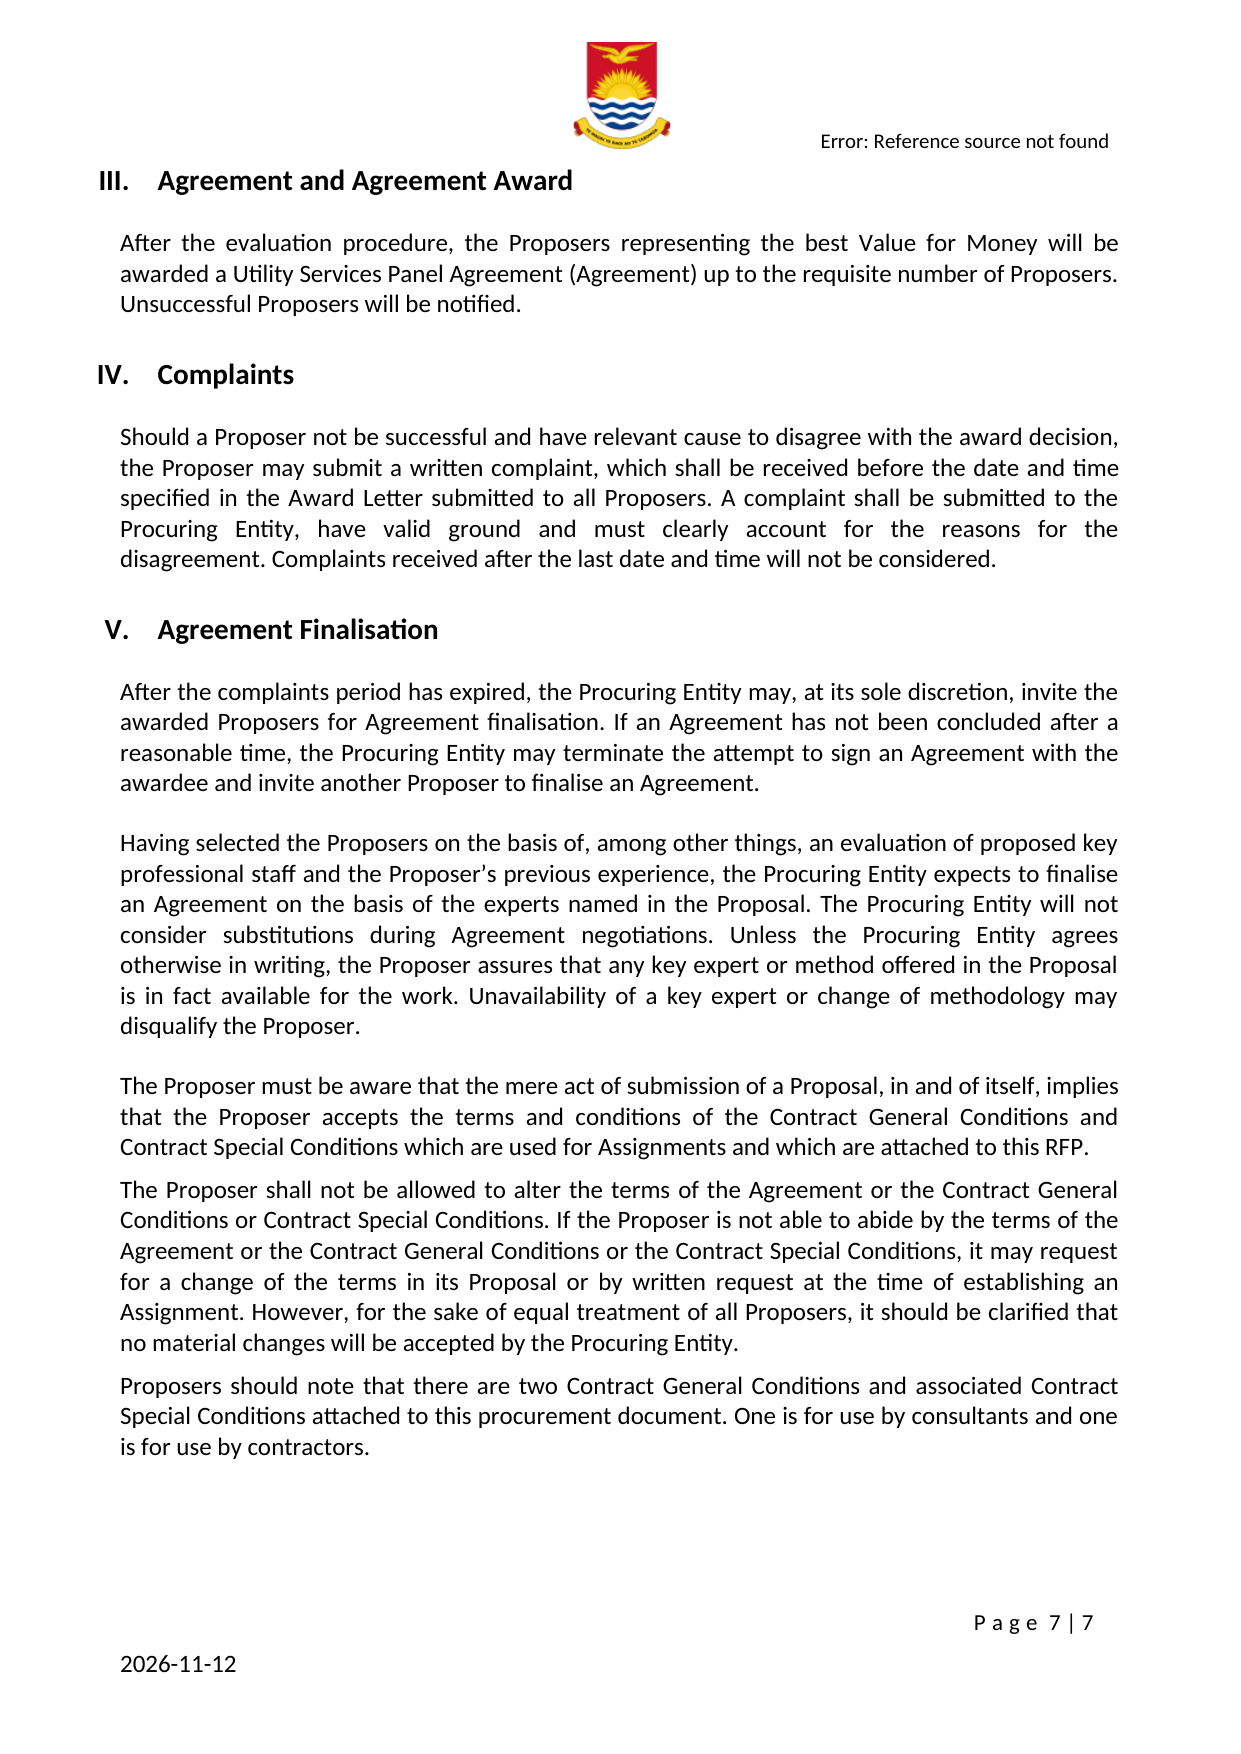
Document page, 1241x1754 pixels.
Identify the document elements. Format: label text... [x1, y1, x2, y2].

text Proposers should note that there are two Contract General Conditions and associated Contract Special Conditions attached to this procurement document. One is for use by consultants and one is for use by contractors. [120, 1370, 1120, 1461]
text Should a Proposer not be successful and have relevant cause to disagree with the award decision, the Proposer may submit a written complaint, which shall be received before the date and time specified in the Award Letter submitted to all Proposers. A complaint shall be submitted to the Procuring Entity, have valid ground and must clearly account for the reasons for the disagreement. Complaints received after the last date and time will not be considered. [120, 421, 1120, 574]
text After the complaints period has expired, the Procuring Entity may, at its sole discretion, invite the awarded Proposers for Agreement finalisation. If an Agreement has not been concluded after a reasonable time, the Procuring Entity may terminate the attempt to sign an Agreement with the awardee and invite another Proposer to finalise an Agreement. [120, 676, 1120, 798]
text The Proposer shall not be allowed to alter the terms of the Agreement or the Contract General Conditions or Contract Special Conditions. If the Proposer is not able to abide by the terms of the Agreement or the Contract General Conditions or the Contract Special Conditions, it may request for a change of the terms in its Proposal or by written request at the time of establishing an Assignment. However, for the sake of equal treatment of all Proposers, it should be clarified that no material changes will be accepted by the Procuring Entity. [120, 1174, 1120, 1357]
subtitle Agreement and Agreement Award [129, 162, 1120, 198]
text Having selected the Proposers on the basis of, among other things, an evaluation of proposed key professional staff and the Proposer’s previous experience, the Procuring Entity expects to finalise an Agreement on the basis of the experts named in the Proposal. The Procuring Entity will not consider substitutions during Agreement negotiations. Unless the Procuring Entity agrees otherwise in writing, the Proposer assures that any key expert or method offered in the Proposal is in fact available for the work. Unavailability of a key expert or change of methodology may disqualify the Proposer. [120, 827, 1120, 1041]
text The Proposer must be aware that the mere act of submission of a Proposal, in and of itself, implies that the Proposer accepts the terms and conditions of the Contract General Conditions and Contract Special Conditions which are used for Assignments and which are attached to this RFP. [120, 1070, 1120, 1162]
subtitle Complaints [129, 356, 1120, 392]
text After the evaluation procedure, the Proposers representing the best Value for Money will be awarded a Utility Services Panel Agreement (Agreement) up to the requisite number of Proposers. Unsuccessful Proposers will be notified. [120, 227, 1120, 319]
subtitle Agreement Finalisation [129, 611, 1120, 647]
picture [573, 42, 671, 149]
